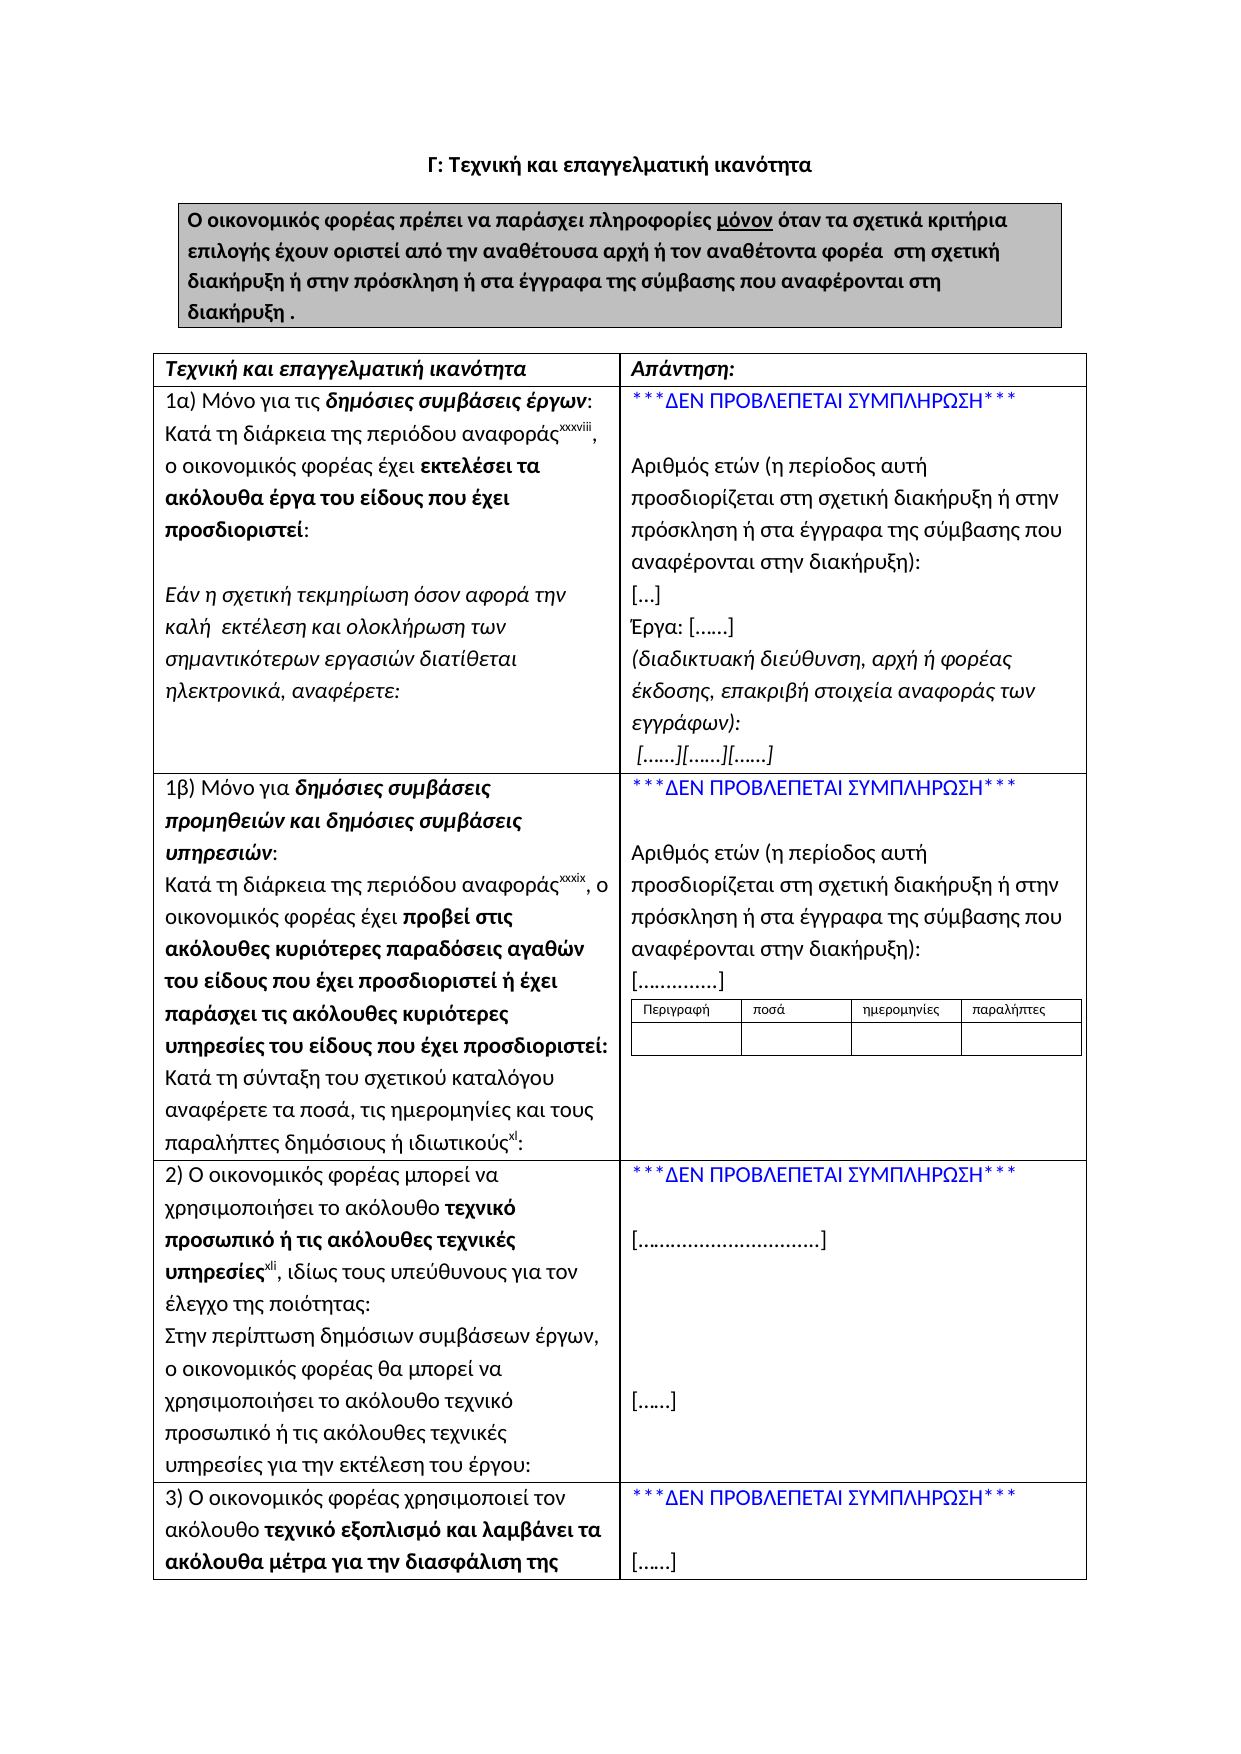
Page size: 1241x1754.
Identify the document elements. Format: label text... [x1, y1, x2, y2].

table_cell ***ΔΕΝ ΠΡΟΒΛΕΠΕΤΑΙ ΣΥΜΠΛΗΡΩΣΗ*** Αριθμός ετών (η περίοδος αυτή προσδιορίζεται στη σχετική διακήρυξη ή στην πρόσκληση ή στα έγγραφα της σύμβασης που αναφέρονται στην διακήρυξη): […] Έργα: [……] (διαδικτυακή διεύθυνση, αρχή ή φορέας έκδοσης, επακριβή στοιχεία αναφοράς των εγγράφων): [……][……][……] [621, 387, 1086, 772]
table_header Απάντηση: [621, 354, 1086, 386]
table_cell 1β) Μόνο για δημόσιες συμβάσεις προμηθειών και δημόσιες συμβάσεις υπηρεσιών: Κατά τη διάρκεια της περιόδου αναφοράς, ο οικονομικός φορέας έχει προβεί στις ακόλουθες κυριότερες παραδόσεις αγαθών του είδους που έχει προσδιοριστεί ή έχει παράσχει τις ακόλουθες κυριότερες υπηρεσίες του είδους που έχει προσδιοριστεί: Κατά τη σύνταξη του σχετικού καταλόγου αναφέρετε τα ποσά, τις ημερομηνίες και τους παραλήπτες δημόσιους ή ιδιωτικούς: [154, 774, 619, 1159]
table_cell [154, 1483, 619, 1579]
text Ο οικονομικός φορέας πρέπει να παράσχει πληροφορίες μόνον όταν τα σχετικά κριτήρια επιλογής έχουν οριστεί από την αναθέτουσα αρχή ή τον αναθέτοντα φορέα στη σχετική διακήρυξη ή στην πρόσκληση ή στα έγγραφα της σύμβασης που αναφέρονται στη διακήρυξη . [179, 204, 1061, 327]
table_cell 1α) Μόνο για τις δημόσιες συμβάσεις έργων: Κατά τη διάρκεια της περιόδου αναφοράς, ο οικονομικός φορέας έχει εκτελέσει τα ακόλουθα έργα του είδους που έχει προσδιοριστεί: Εάν η σχετική τεκμηρίωση όσον αφορά την καλή εκτέλεση και ολοκλήρωση των σημαντικότερων εργασιών διατίθεται ηλεκτρονικά, αναφέρετε: [154, 387, 619, 772]
table_header Τεχνική και επαγγελματική ικανότητα [154, 354, 619, 386]
table_cell ***ΔΕΝ ΠΡΟΒΛΕΠΕΤΑΙ ΣΥΜΠΛΗΡΩΣΗ*** [……..........................] [……] [621, 1161, 1086, 1482]
text Γ: Τεχνική και επαγγελματική ικανότητα [187, 150, 1053, 178]
table_cell 2) Ο οικονομικός φορέας μπορεί να χρησιμοποιήσει το ακόλουθο τεχνικό προσωπικό ή τις ακόλουθες τεχνικές υπηρεσίες, ιδίως τους υπεύθυνους για τον έλεγχο της ποιότητας: Στην περίπτωση δημόσιων συμβάσεων έργων, ο οικονομικός φορέας θα μπορεί να χρησιμοποιήσει το ακόλουθο τεχνικό προσωπικό ή τις ακόλουθες τεχνικές υπηρεσίες για την εκτέλεση του έργου: [154, 1161, 619, 1482]
table_cell ***ΔΕΝ ΠΡΟΒΛΕΠΕΤΑΙ ΣΥΜΠΛΗΡΩΣΗ*** Αριθμός ετών (η περίοδος αυτή προσδιορίζεται στη σχετική διακήρυξη ή στην πρόσκληση ή στα έγγραφα της σύμβασης που αναφέρονται στην διακήρυξη): […...........] [621, 774, 1086, 1159]
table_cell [621, 1483, 1086, 1579]
